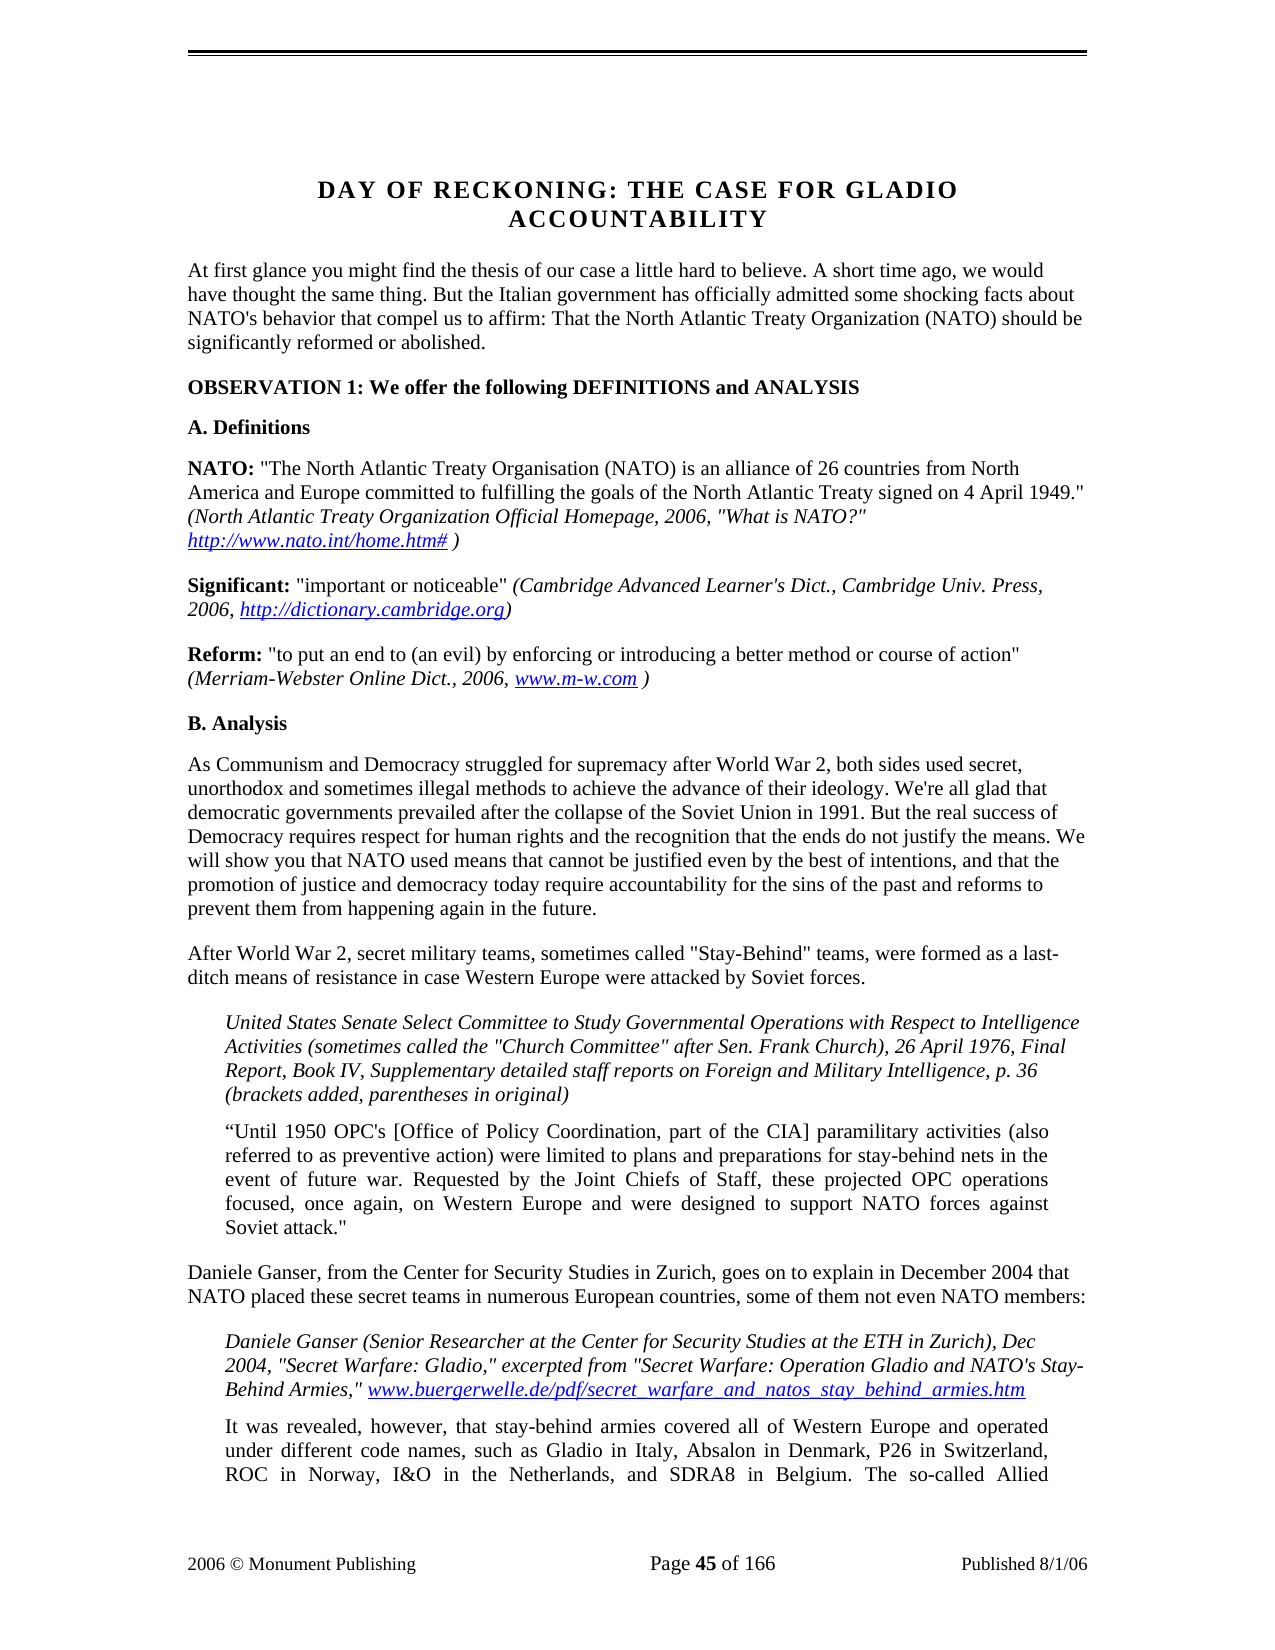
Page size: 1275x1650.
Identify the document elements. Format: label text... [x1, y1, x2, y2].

text Daniele Ganser (Senior Researcher at the Center for Security Studies at the ETH in Zurich), Dec 2004, "Secret Warfare: Gladio," excerpted from "Secret Warfare: Operation Gladio and NATO's Stay-Behind Armies," www.buergerwelle.de/pdf/secret_warfare_and_natos_stay_behind_armies.htm [225, 1329, 1087, 1401]
text After World War 2, secret military teams, sometimes called "Stay-Behind" teams, were formed as a last-ditch means of resistance in case Western Europe were attacked by Soviet forces. [187, 941, 1087, 989]
text A. Definitions [187, 415, 1087, 439]
text B. Analysis [187, 711, 1087, 735]
text At first glance you might find the thesis of our case a little hard to believe. A short time ago, we would have thought the same thing. But the Italian government has officially admitted some shocking facts about NATO's behavior that compel us to affirm: That the North Atlantic Treaty Organization (NATO) should be significantly reformed or abolished. [187, 257, 1087, 354]
text OBSERVATION 1: We offer the following DEFINITIONS and ANALYSIS [187, 374, 1087, 399]
text Significant: "important or noticeable" (Cambridge Advanced Learner's Dict., Cambridge Univ. Press, 2006, http://dictionary.cambridge.org) [187, 573, 1087, 621]
text As Communism and Democracy struggled for supremacy after World War 2, both sides used secret, unorthodox and sometimes illegal methods to achieve the advance of their ideology. We're all glad that democratic governments prevailed after the collapse of the Soviet Union in 1991. But the real success of Democracy requires respect for human rights and the recognition that the ends do not justify the means. We will show you that NATO used means that cannot be justified even by the best of intentions, and that the promotion of justice and democracy today require accountability for the sins of the past and reforms to prevent them from happening again in the future. [187, 752, 1087, 920]
text Reform: "to put an end to (an evil) by enforcing or introducing a better method or course of action" (Merriam-Webster Online Dict., 2006, www.m-w.com ) [187, 642, 1087, 690]
text United States Senate Select Committee to Study Governmental Operations with Respect to Intelligence Activities (sometimes called the "Church Committee" after Sen. Frank Church), 26 April 1976, Final Report, Book IV, Supplementary detailed staff reports on Foreign and Military Intelligence, p. 36 (brackets added, parentheses in original) [225, 1010, 1087, 1106]
text “Until 1950 OPC's [Office of Policy Coordination, part of the CIA] paramilitary activities (also referred to as preventive action) were limited to plans and preparations for stay-behind nets in the event of future war. Requested by the Joint Chiefs of Staff, these projected OPC operations focused, once again, on Western Europe and were designed to support NATO forces against Soviet attack." [225, 1119, 1050, 1239]
title DAY OF RECKONING: THE CASE FOR GLADIO ACCOUNTABILITY [187, 175, 1087, 232]
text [225, 1413, 1050, 1486]
text Daniele Ganser, from the Center for Security Studies in Zurich, goes on to explain in December 2004 that NATO placed these secret teams in numerous European countries, some of them not even NATO members: [187, 1260, 1087, 1308]
text NATO: "The North Atlantic Treaty Organisation (NATO) is an alliance of 26 countries from North America and Europe committed to fulfilling the goals of the North Atlantic Treaty signed on 4 April 1949." (North Atlantic Treaty Organization Official Homepage, 2006, "What is NATO?" http://www.nato.int/home.htm# ) [187, 456, 1087, 552]
